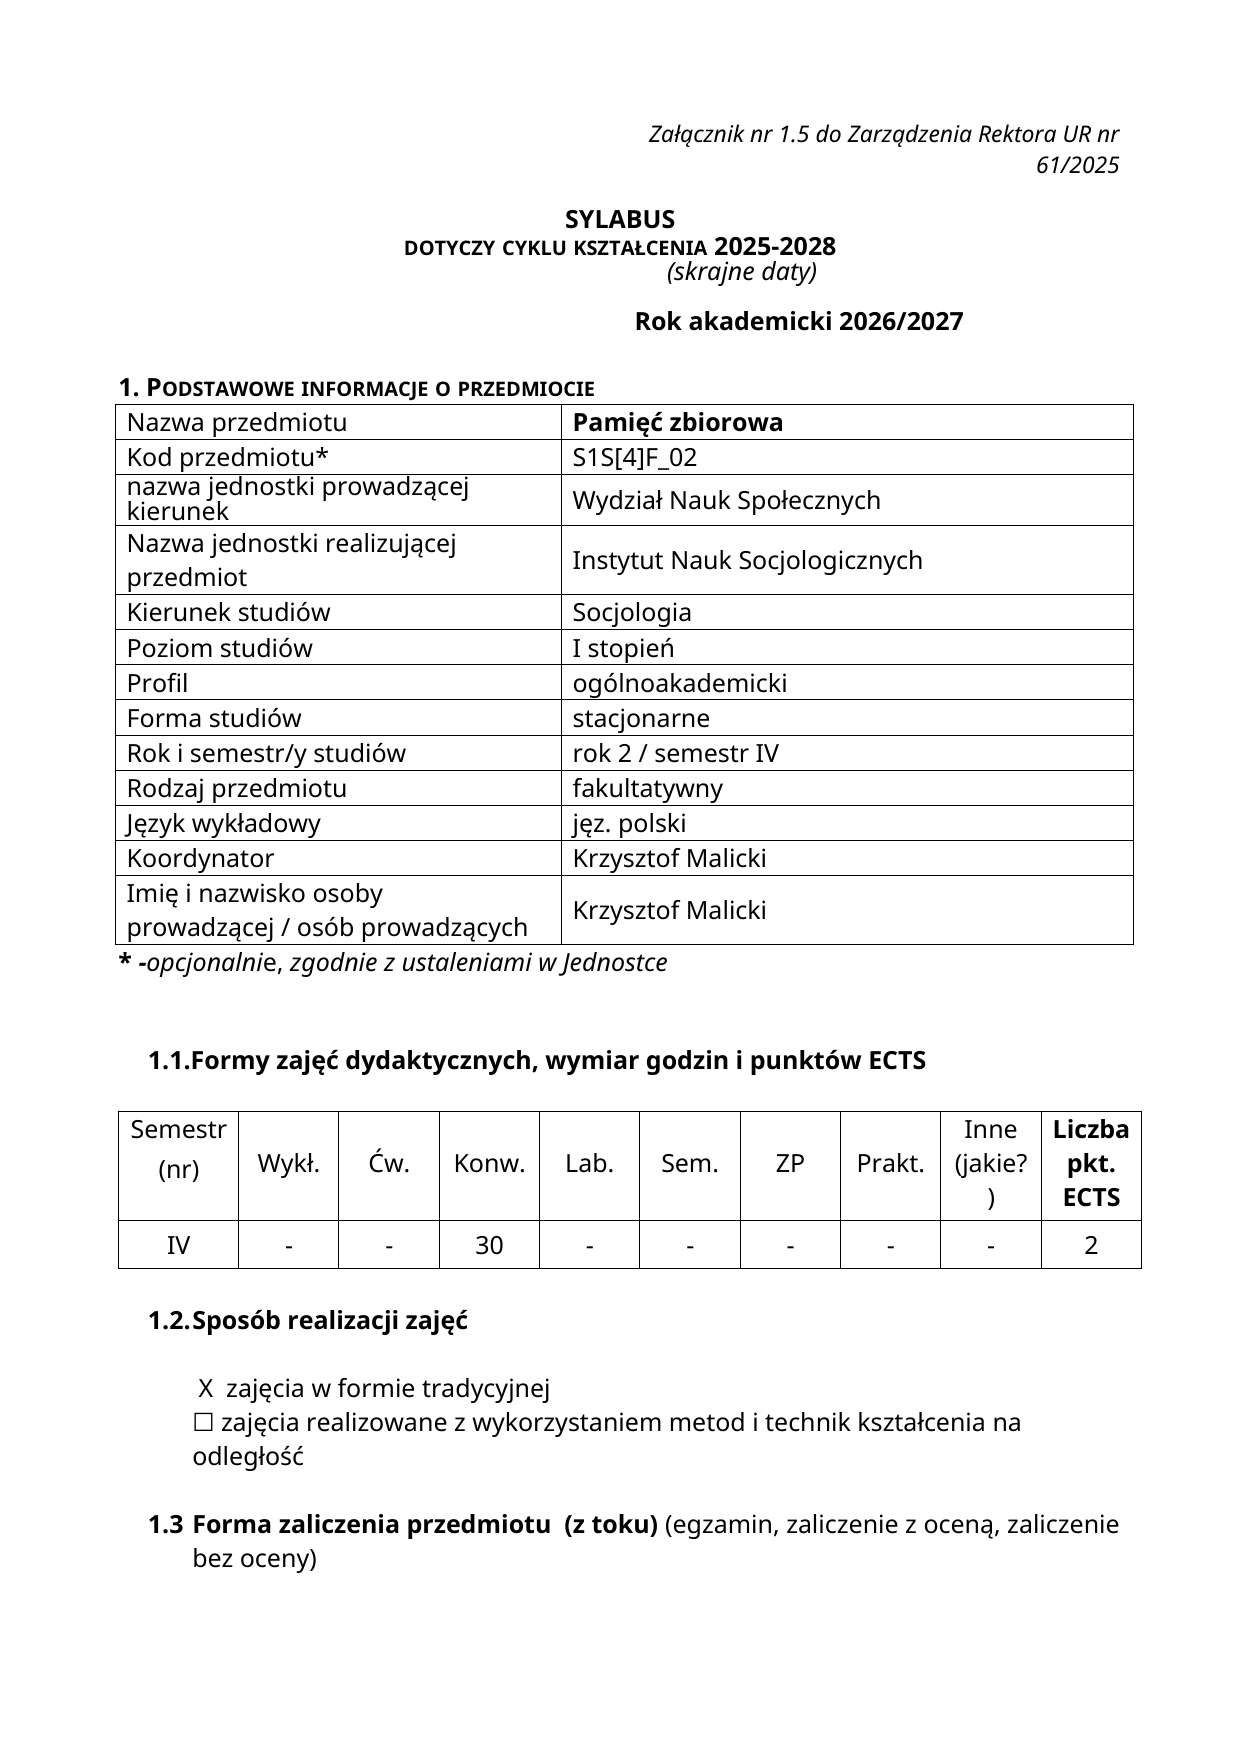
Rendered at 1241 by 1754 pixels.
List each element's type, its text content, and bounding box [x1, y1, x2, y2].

table_cell IV [119, 1221, 238, 1267]
table_cell Rodzaj przedmiotu [116, 771, 561, 805]
table_header Lab. [540, 1112, 639, 1220]
table_header Ćw. [339, 1112, 439, 1220]
table_cell rok 2 / semestr IV [562, 736, 1133, 769]
table_cell - [239, 1221, 338, 1267]
table_cell Poziom studiów [116, 630, 561, 664]
table_cell Kierunek studiów [116, 595, 561, 629]
table_cell Język wykładowy [116, 806, 561, 840]
table_header Semestr (nr) [119, 1112, 238, 1220]
table_header Konw. [440, 1112, 539, 1220]
table_cell I stopień [562, 630, 1133, 664]
table_cell Kod przedmiotu* [116, 440, 561, 474]
table_header Liczba pkt. ECTS [1042, 1112, 1141, 1220]
table_cell jęz. polski [562, 806, 1133, 840]
table_header Wykł. [239, 1112, 338, 1220]
table_cell fakultatywny [562, 771, 1133, 805]
text 1.1.Formy zajęć dydaktycznych, wymiar godzin i punktów ECTS [148, 1042, 1122, 1076]
text Załącznik nr 1.5 do Zarządzenia Rektora UR nr 61/2025 [118, 118, 1122, 181]
table_cell Nazwa jednostki realizującej przedmiot [116, 526, 561, 594]
text 1.2. Sposób realizacji zajęć [148, 1303, 1122, 1337]
table_cell Koordynator [116, 841, 561, 875]
table_header Nazwa przedmiotu [116, 405, 561, 439]
text 1.3 Forma zaliczenia przedmiotu (z toku) (egzamin, zaliczenie z oceną, zaliczenie bez oceny) [148, 1507, 1122, 1575]
table_cell ogólnoakademicki [562, 665, 1133, 699]
table_cell 2 [1042, 1221, 1141, 1267]
table_cell - [540, 1221, 639, 1267]
table_header Sem. [640, 1112, 740, 1220]
text X zajęcia w formie tradycyjnej [192, 1371, 1122, 1405]
table_cell - [841, 1221, 940, 1267]
table_cell - [640, 1221, 740, 1267]
table_cell Wydział Nauk Społecznych [562, 475, 1133, 525]
table_cell Instytut Nauk Socjologicznych [562, 526, 1133, 594]
text 1. Podstawowe informacje o przedmiocie [118, 369, 1122, 404]
table_cell nazwa jednostki prowadzącej kierunek [116, 475, 561, 525]
table_cell S1S[4]F_02 [562, 440, 1133, 474]
table_cell Forma studiów [116, 700, 561, 734]
text (skrajne daty) Rok akademicki 2026/2027 [118, 261, 1122, 336]
table_header Inne (jakie?) [941, 1112, 1041, 1220]
table_cell - [741, 1221, 840, 1267]
table_cell - [339, 1221, 439, 1267]
table_cell Socjologia [562, 595, 1133, 629]
table_header ZP [741, 1112, 840, 1220]
text ☐ zajęcia realizowane z wykorzystaniem metod i technik kształcenia na odległość [192, 1405, 1122, 1473]
text SYLABUS [118, 201, 1122, 236]
table_cell 30 [440, 1221, 539, 1267]
text * -opcjonalnie, zgodnie z ustaleniami w Jednostce [118, 945, 1122, 979]
table_cell stacjonarne [562, 700, 1133, 734]
table_cell Profil [116, 665, 561, 699]
table_cell Krzysztof Malicki [562, 876, 1133, 944]
table_cell Krzysztof Malicki [562, 841, 1133, 875]
table_header Pamięć zbiorowa [562, 405, 1133, 439]
table_cell - [941, 1221, 1041, 1267]
text dotyczy cyklu kształcenia 2025-2028 [118, 236, 1122, 261]
table_cell Imię i nazwisko osoby prowadzącej / osób prowadzących [116, 876, 561, 944]
table_cell Rok i semestr/y studiów [116, 736, 561, 769]
table_header Prakt. [841, 1112, 940, 1220]
